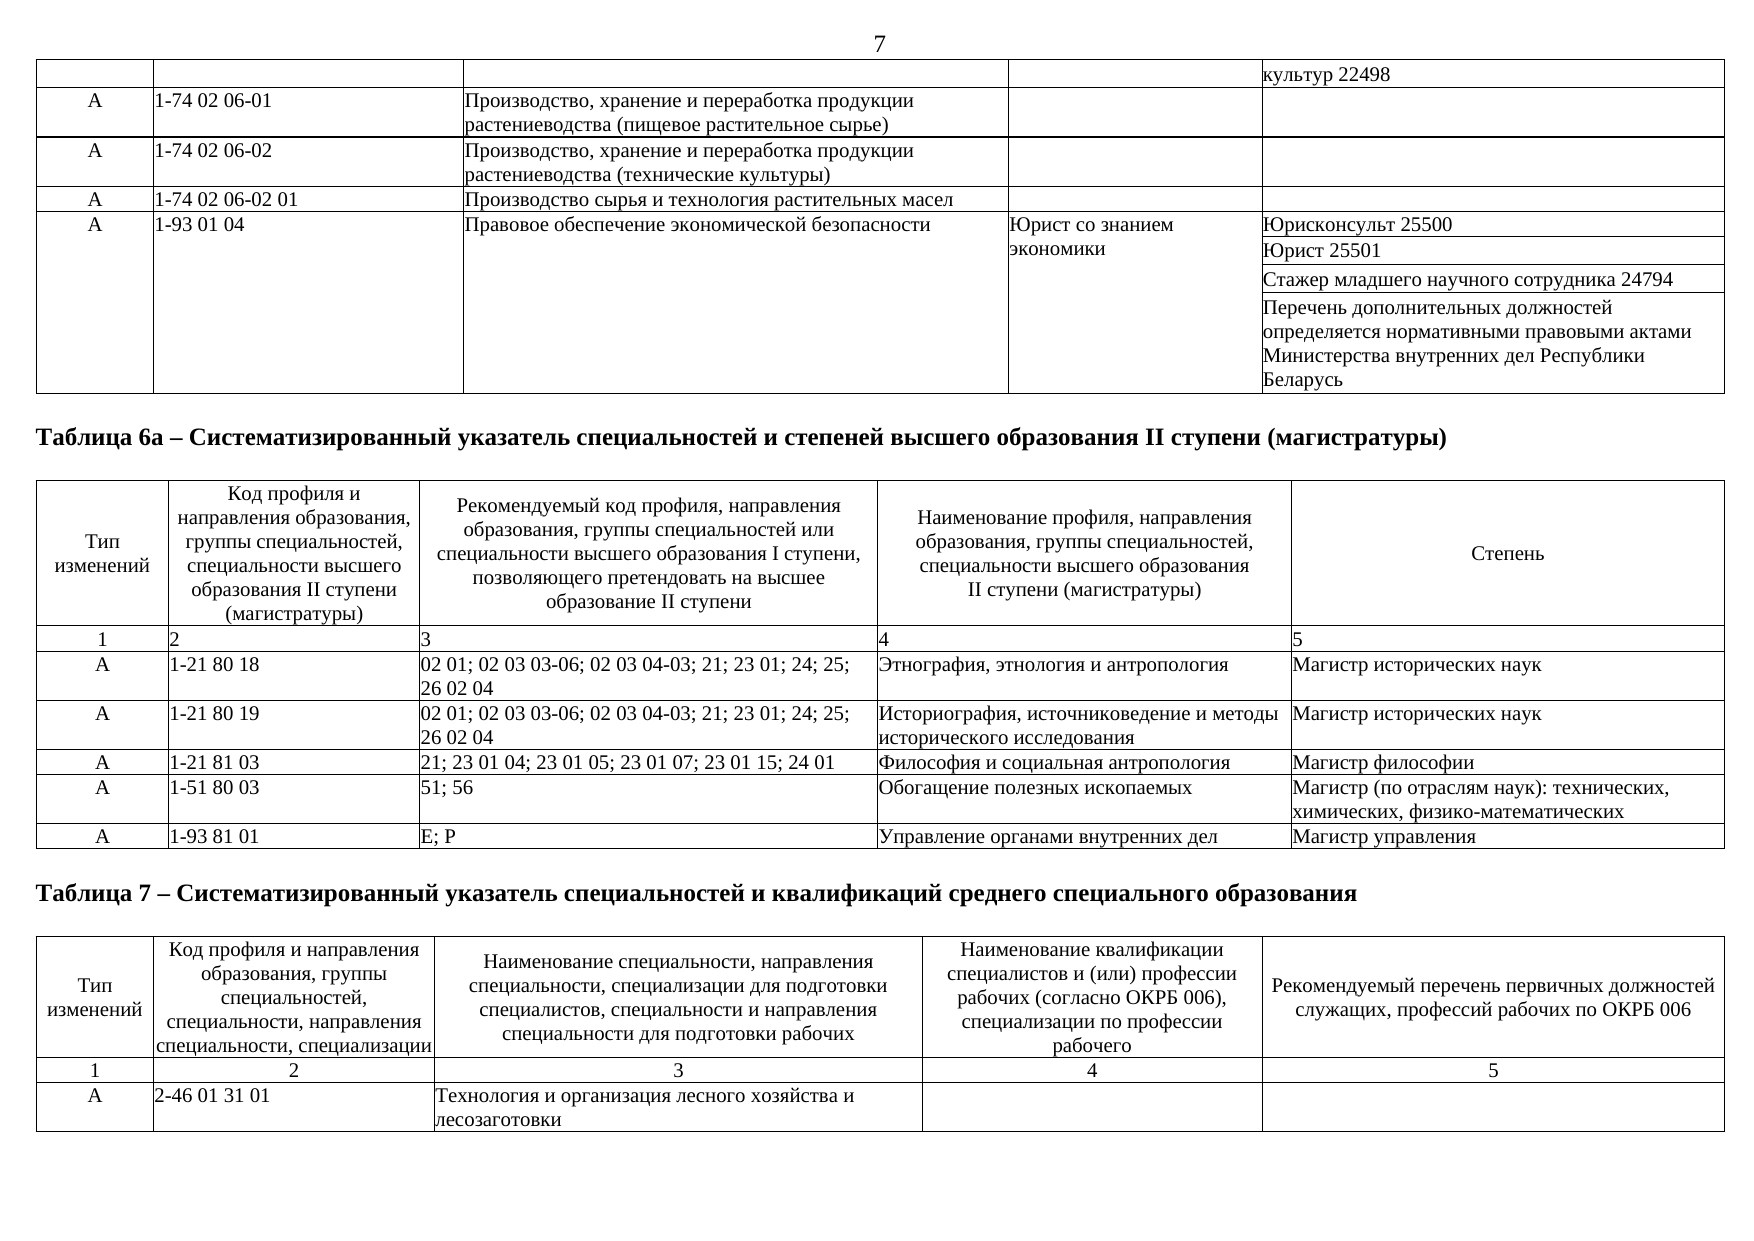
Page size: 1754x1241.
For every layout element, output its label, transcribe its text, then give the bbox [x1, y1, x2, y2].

table_cell [1263, 138, 1724, 186]
table_cell 5 [1263, 1058, 1724, 1082]
table_cell 1-93 01 04 [154, 212, 463, 393]
table_cell [1263, 187, 1724, 211]
table_header Код профиля и направления образования, группы специальностей, специальности, направления специальности, специализации [154, 937, 434, 1057]
table_cell Магистр (по отраслям наук): технических, химических, физико-математических [1292, 775, 1724, 823]
table_cell Юрист со знанием экономики [1009, 212, 1262, 393]
table_cell 51; 56 [420, 775, 877, 823]
table_header Код профиля и направления образования, группы специальностей, специальности высшего образования II ступени (магистратуры) [169, 481, 419, 625]
table_cell 1-21 80 19 [169, 701, 419, 749]
table_cell 4 [878, 626, 1291, 651]
table_cell А [37, 138, 153, 186]
table_cell Магистр управления [1292, 824, 1724, 848]
table_cell Историография, источниковедение и методы исторического исследования [878, 701, 1291, 749]
table_cell Философия и социальная антропология [878, 750, 1291, 774]
table_header Степень [1292, 481, 1724, 625]
table_cell [1263, 88, 1724, 136]
table_header Наименование профиля, направления образования, группы специальностей, специальности высшего образования II ступени (магистратуры) [878, 481, 1291, 625]
table_cell А [37, 1083, 153, 1131]
table_cell [1009, 187, 1262, 211]
table_cell Правовое обеспечение экономической безопасности [464, 212, 1008, 393]
table_cell 5 [1292, 626, 1724, 651]
table_header Тип изменений [37, 937, 153, 1057]
table_cell Производство, хранение и переработка продукции растениеводства (пищевое растительное сырье) [464, 88, 1008, 136]
table_cell А [37, 212, 153, 393]
table_cell 21; 23 01 04; 23 01 05; 23 01 07; 23 01 15; 24 01 [420, 750, 877, 774]
table_cell Обогащение полезных ископаемых [878, 775, 1291, 823]
table_cell А [37, 88, 153, 136]
table_cell 1-51 80 03 [169, 775, 419, 823]
table_cell А [37, 824, 168, 848]
table_cell 1-74 02 06-02 [154, 138, 463, 186]
table_cell 1-21 81 03 [169, 750, 419, 774]
table_cell Стажер младшего научного сотрудника 24794 [1263, 265, 1724, 292]
table_cell 1-93 81 01 [169, 824, 419, 848]
table_cell [1009, 88, 1262, 136]
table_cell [1263, 60, 1724, 87]
table_cell 02 01; 02 03 03-06; 02 03 04-03; 21; 23 01; 24; 25; 26 02 04 [420, 652, 877, 700]
table_cell [1263, 1083, 1724, 1131]
table_cell 2 [154, 1058, 434, 1082]
text Таблица 7 – Систематизированный указатель специальностей и квалификаций среднего специального образования [35, 878, 1724, 907]
table_cell E; P [420, 824, 877, 848]
table_cell 1-74 02 06-02 01 [154, 187, 463, 211]
table_cell Производство сырья и технология растительных масел [464, 187, 1008, 211]
text Таблица 6а – Систематизированный указатель специальностей и степеней высшего образования II ступени (магистратуры) [35, 422, 1724, 451]
table_header Наименование квалификации специалистов и (или) профессии рабочих (согласно ОКРБ 006), специализации по профессии рабочего [923, 937, 1262, 1057]
table_cell 2-46 01 31 01 [154, 1083, 434, 1131]
table_cell [923, 1083, 1262, 1131]
table_cell А [37, 652, 168, 700]
table_cell Юрисконсульт 25500 [1263, 212, 1724, 236]
table_cell 02 01; 02 03 03-06; 02 03 04-03; 21; 23 01; 24; 25; 26 02 04 [420, 701, 877, 749]
table_cell Этнография, этнология и антропология [878, 652, 1291, 700]
table_cell 3 [420, 626, 877, 651]
table_cell Управление органами внутренних дел [878, 824, 1291, 848]
table_cell Магистр исторических наук [1292, 652, 1724, 700]
table_cell Перечень дополнительных должностей определяется нормативными правовыми актами Министерства внутренних дел Республики Беларусь [1263, 293, 1724, 393]
table_cell 1 [37, 626, 168, 651]
table_cell А [37, 701, 168, 749]
table_cell 1 [37, 1058, 153, 1082]
table_cell Производство, хранение и переработка продукции растениеводства (технические культуры) [464, 138, 1008, 186]
table_cell А [37, 750, 168, 774]
table_cell [1009, 138, 1262, 186]
table_cell А [37, 775, 168, 823]
table_header Наименование специальности, направления специальности, специализации для подготовки специалистов, специальности и направления специальности для подготовки рабочих [435, 937, 922, 1057]
table_cell 4 [923, 1058, 1262, 1082]
table_cell Технология и организация лесного хозяйства и лесозаготовки [435, 1083, 922, 1131]
table_cell 1-74 02 06-01 [154, 88, 463, 136]
table_cell 2 [169, 626, 419, 651]
table_cell 1-21 80 18 [169, 652, 419, 700]
table_cell 3 [435, 1058, 922, 1082]
table_header Рекомендуемый код профиля, направления образования, группы специальностей или специальности высшего образования I ступени, позволяющего претендовать на высшее образование II ступени [420, 481, 877, 625]
table_header Рекомендуемый перечень первичных должностей служащих, профессий рабочих по ОКРБ 006 [1263, 937, 1724, 1057]
table_cell Магистр философии [1292, 750, 1724, 774]
table_cell Магистр исторических наук [1292, 701, 1724, 749]
table_cell А [37, 187, 153, 211]
table_header Тип изменений [37, 481, 168, 625]
table_cell Юрист 25501 [1263, 237, 1724, 264]
